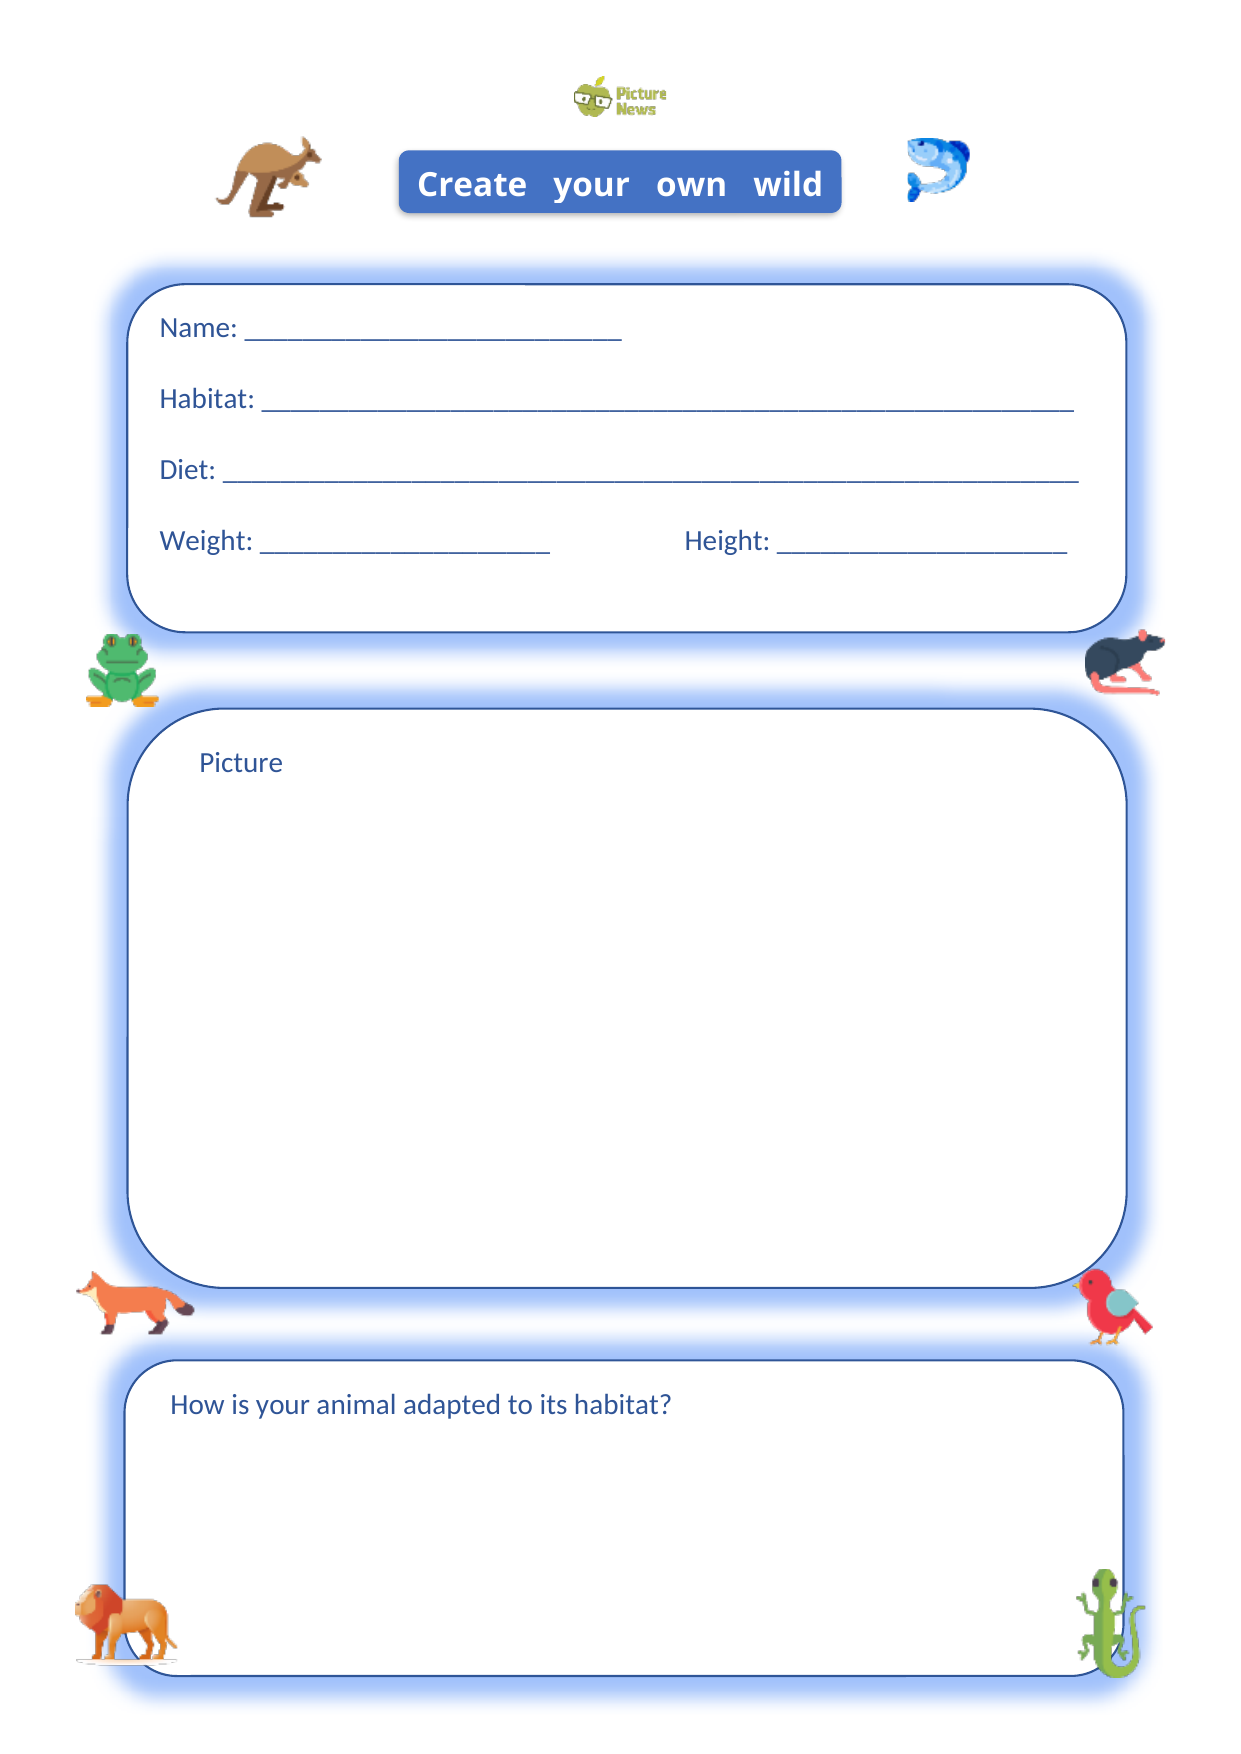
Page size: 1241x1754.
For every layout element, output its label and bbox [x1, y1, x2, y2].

picture [75, 1574, 178, 1677]
picture [1056, 1569, 1166, 1678]
picture [212, 121, 325, 233]
picture [574, 76, 667, 117]
picture [86, 634, 159, 707]
picture [907, 138, 970, 202]
picture [1085, 623, 1166, 704]
picture [1070, 1263, 1156, 1349]
picture [75, 1215, 196, 1336]
